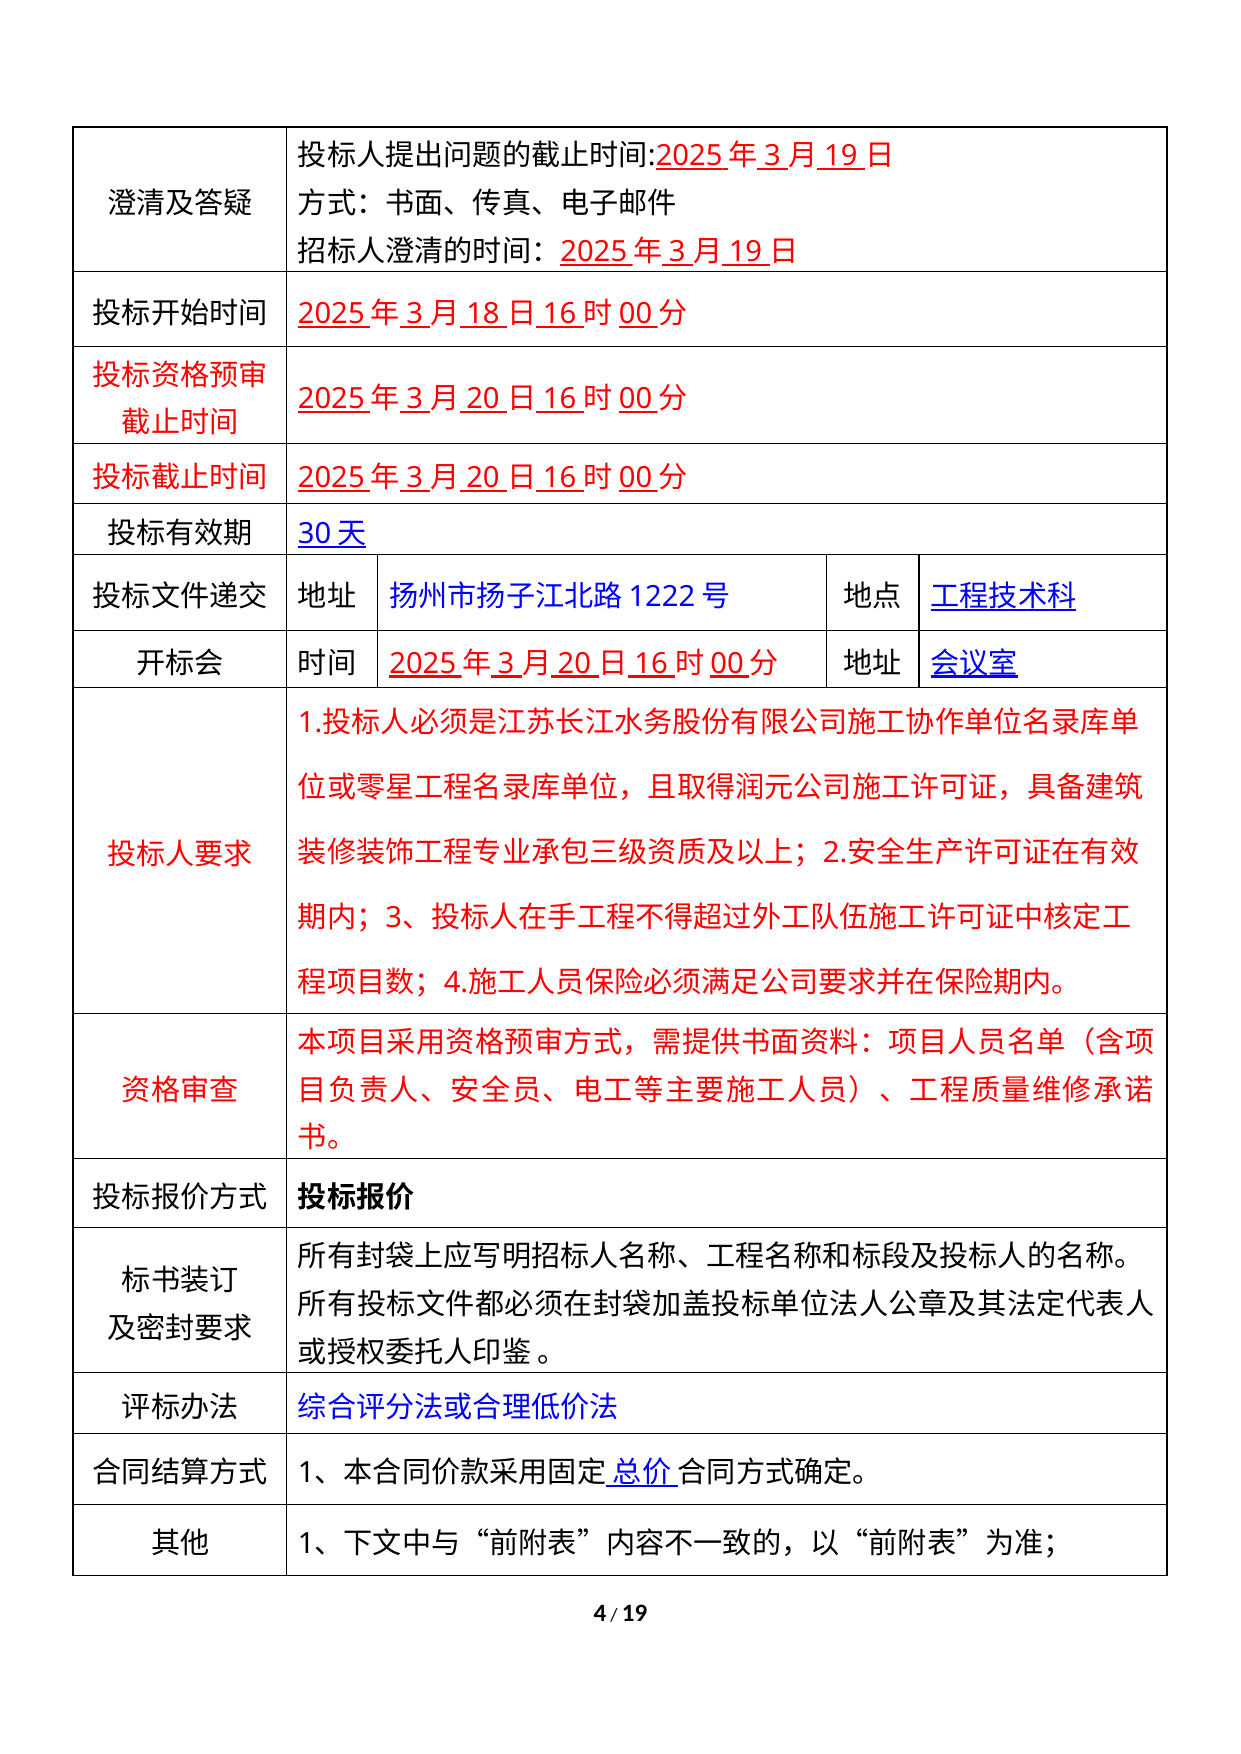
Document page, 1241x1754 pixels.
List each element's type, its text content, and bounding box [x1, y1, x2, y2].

table_cell 投标人提出问题的截止时间:2025年 3 月 19 日 方式：书面、传真、电子邮件 招标人澄清的时间：2025年 3 月 19 日 [287, 128, 1166, 271]
table_cell 扬州市扬子江北路1222号 [378, 555, 826, 629]
table_cell 地点 [827, 555, 918, 629]
table_cell 1.投标人必须是江苏长江水务股份有限公司施工协作单位名录库单位或零星工程名录库单位，且取得润元公司施工许可证，具备建筑装修装饰工程专业承包三级资质及以上；2.安全生产许可证在有效期内；3、投标人在手工程不得超过外工队伍施工许可证中核定工程项目数；4.施工人员保险必须满足公司要求并在保险期内。 [287, 688, 1166, 1013]
table_cell 地址 [287, 555, 377, 629]
table_cell 投标开始时间 [74, 272, 286, 346]
table_cell 所有封袋上应写明招标人名称、工程名称和标段及投标人的名称。 所有投标文件都必须在封袋加盖投标单位法人公章及其法定代表人或授权委托人印鉴 。 [287, 1228, 1166, 1372]
table_cell 投标文件递交 [74, 555, 286, 629]
table_cell 2025年 3 月 20 日 16 时00分 [287, 444, 1166, 503]
table_cell 2025年 3 月 18 日 16 时00分 [287, 272, 1166, 346]
table_cell 2025年 3 月 20 日 16 时00分 [287, 347, 1166, 442]
table_cell 投标截止时间 [74, 444, 286, 503]
table_cell 1、本合同价款采用固定 总价 合同方式确定。 [287, 1434, 1166, 1503]
table_cell 投标资格预审截止时间 [74, 347, 286, 442]
table_cell 其他 [74, 1505, 286, 1574]
table_cell 本项目采用资格预审方式，需提供书面资料：项目人员名单（含项目负责人、安全员、电工等主要施工人员）、工程质量维修承诺书。 [287, 1014, 1166, 1157]
table_cell 地址 [827, 631, 918, 687]
table_cell 时间 [287, 631, 377, 687]
table_cell 投标人要求 [74, 688, 286, 1013]
table_cell 会议室 [920, 631, 1166, 687]
table_cell 2025年 3 月 20 日 16 时00分 [378, 631, 826, 687]
table_cell 开标会 [74, 631, 286, 687]
table_cell 投标报价方式 [74, 1159, 286, 1227]
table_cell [287, 1505, 1166, 1574]
table_cell 评标办法 [74, 1373, 286, 1433]
table_cell 投标报价 [287, 1159, 1166, 1227]
table_cell 30天 [287, 504, 1166, 553]
table_cell 合同结算方式 [74, 1434, 286, 1503]
table_cell 标书装订 及密封要求 [74, 1228, 286, 1372]
table_cell 资格审查 [74, 1014, 286, 1157]
table_cell 投标有效期 [74, 504, 286, 553]
table_cell 工程技术科 [920, 555, 1166, 629]
table_cell 澄清及答疑 [74, 128, 286, 271]
table_cell 综合评分法或合理低价法 [287, 1373, 1166, 1433]
